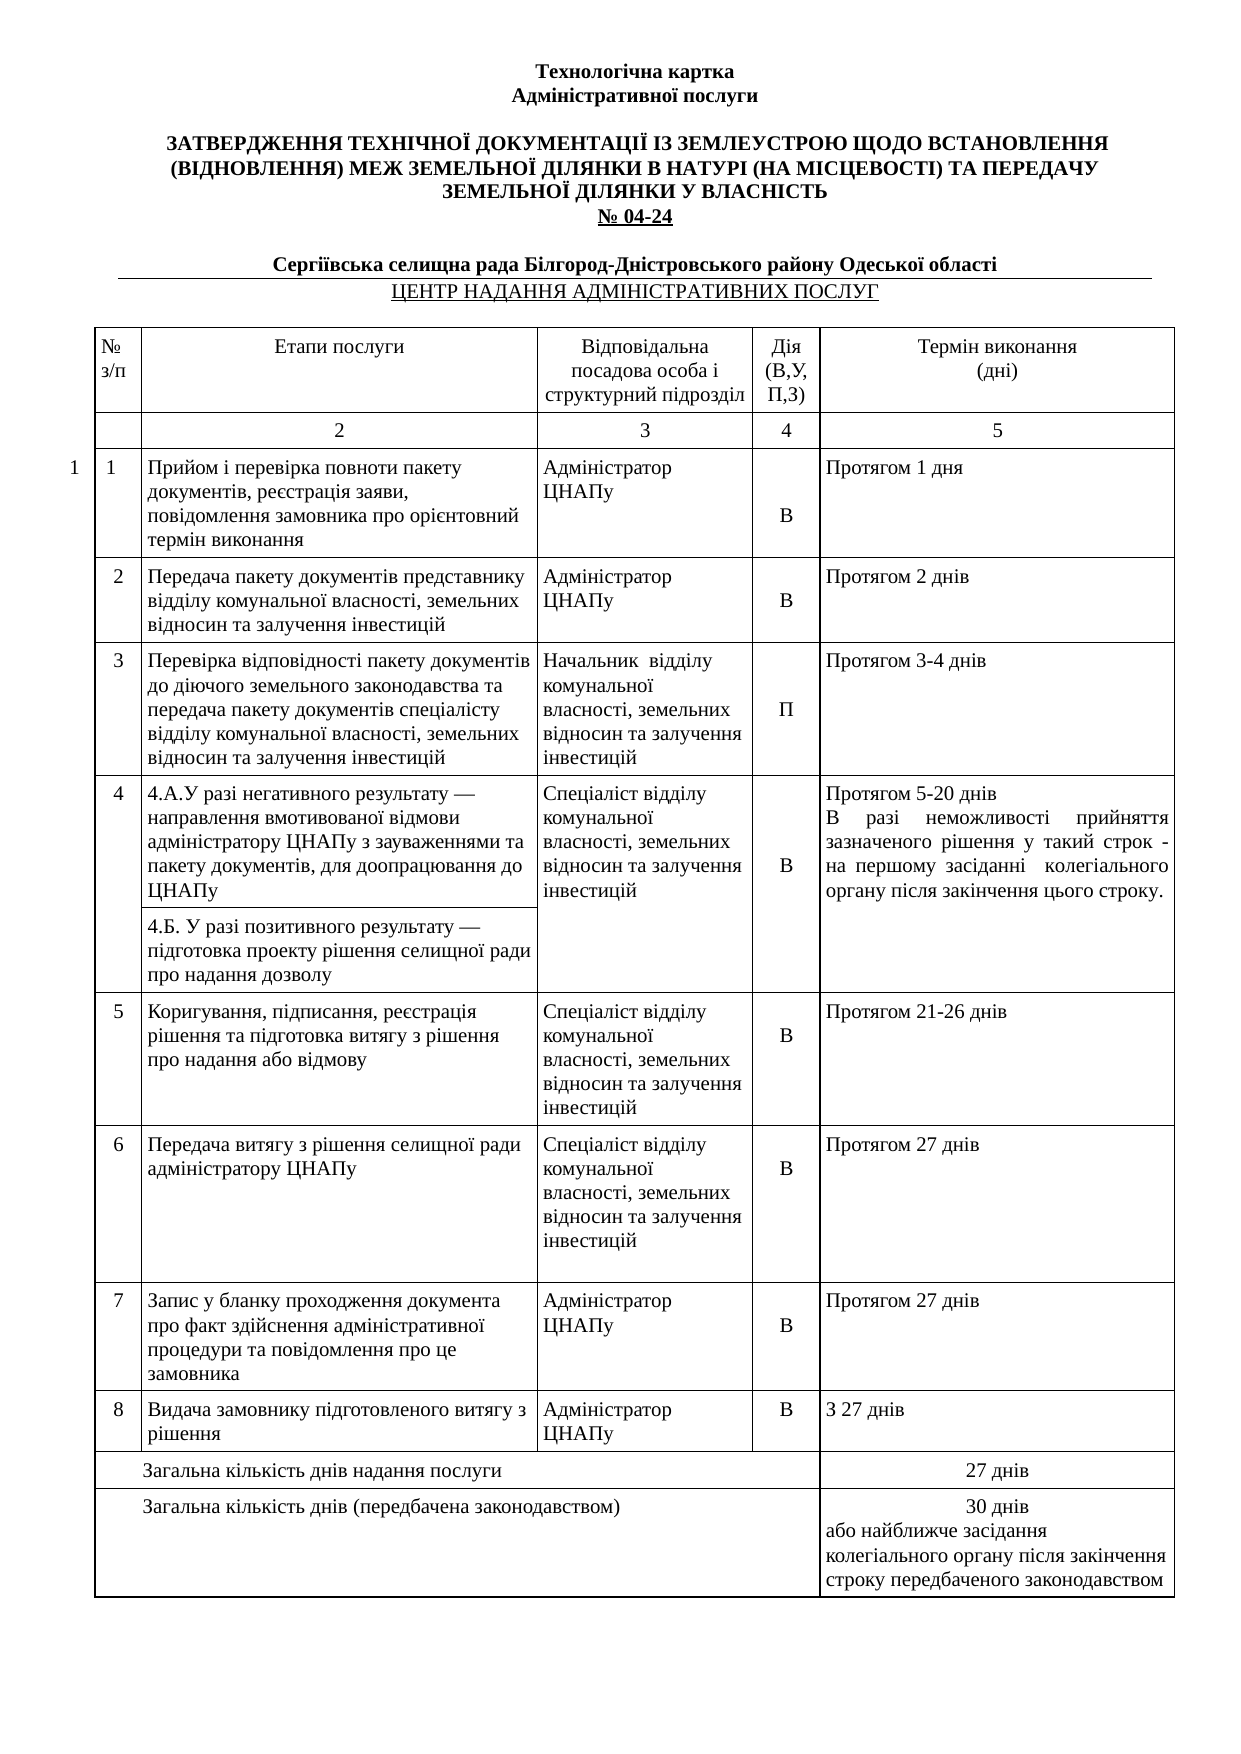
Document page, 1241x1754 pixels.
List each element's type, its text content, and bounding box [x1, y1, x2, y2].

table_cell Начальник відділу комунальної власності, земельних відносин та залучення інвестицій [538, 643, 752, 774]
table_cell 1 1 [96, 449, 141, 557]
table_cell Адміністратор ЦНАПу [538, 449, 752, 557]
text Адміністративної послуги [118, 83, 1152, 107]
table_cell 2 [142, 413, 537, 448]
table_cell 6 [96, 1126, 141, 1282]
table_cell [96, 413, 141, 448]
table_cell Протягом 27 днів [821, 1283, 1174, 1390]
table_cell З 27 днів [821, 1391, 1174, 1451]
table_cell Спеціаліст відділу комунальної власності, земельних відносин та залучення інвестицій [538, 993, 752, 1125]
table_cell 5 [96, 993, 141, 1125]
table_cell Протягом 27 днів [821, 1126, 1174, 1282]
table_cell 7 [96, 1283, 141, 1390]
table_cell 4 [753, 413, 819, 448]
table_cell Протягом 21-26 днів [821, 993, 1174, 1125]
text Технологічна картка [118, 59, 1152, 83]
table_cell Спеціаліст відділу комунальної власності, земельних відносин та залучення інвестицій [538, 776, 752, 992]
text № 04-24 [118, 203, 1152, 228]
table_cell В [753, 449, 819, 557]
table_cell В [753, 1126, 819, 1282]
table_cell П [753, 643, 819, 774]
table_cell 30 днів або найближче засідання колегіального органу після закінчення строку передбаченого законодавством [821, 1489, 1174, 1596]
table_cell Протягом 1 дня [821, 449, 1174, 557]
table_cell Адміністратор ЦНАПу [538, 558, 752, 642]
table_header Термін виконання (дні) [821, 328, 1174, 412]
table_cell 2 [96, 558, 141, 642]
table_cell Протягом 2 днів [821, 558, 1174, 642]
text Сергіївська селищна рада Білгород-Дністровського району Одеської області [118, 252, 1152, 278]
table_cell Загальна кількість днів (передбачена законодавством) [96, 1489, 819, 1596]
table_cell 4 [96, 776, 141, 992]
table_cell Загальна кількість днів надання послуги [96, 1452, 819, 1488]
table_header Дія (В,У,П,З) [753, 328, 819, 412]
table_cell Протягом 3-4 днів [821, 643, 1174, 774]
table_cell В [753, 1391, 819, 1451]
table_cell Передача витягу з рішення селищної ради адміністратору ЦНАПу [142, 1126, 537, 1282]
table_cell Перевірка відповідності пакету документів до діючого земельного законодавства та передача пакету документів спеціалісту відділу комунальної власності, земельних відносин та залучення інвестицій [142, 643, 537, 774]
table_cell Адміністратор ЦНАПу [538, 1391, 752, 1451]
table_header Відповідальна посадова особа і структурний підрозділ [538, 328, 752, 412]
table_cell 4.А.У разі негативного результату — направлення вмотивованої відмови адміністратору ЦНАПу з зауваженнями та пакету документів, для доопрацювання до ЦНАПу [142, 776, 537, 907]
table_cell В [753, 993, 819, 1125]
table_cell 8 [96, 1391, 141, 1451]
table_cell Спеціаліст відділу комунальної власності, земельних відносин та залучення інвестицій [538, 1126, 752, 1282]
table_cell Запис у бланку проходження документа про факт здійснення адміністративної процедури та повідомлення про це замовника [142, 1283, 537, 1390]
table_cell 3 [96, 643, 141, 774]
table_cell Прийом і перевірка повноти пакету документів, реєстрація заяви, повідомлення замовника про орієнтовний термін виконання [142, 449, 537, 557]
table_cell 4.Б. У разі позитивного результату — підготовка проекту рішення селищної ради про надання дозволу [142, 908, 537, 992]
text ЦЕНТР НАДАННЯ АДМІНІСТРАТИВНИХ ПОСЛУГ [118, 279, 1152, 303]
table_cell 5 [821, 413, 1174, 448]
table_cell Передача пакету документів представнику відділу комунальної власності, земельних відносин та залучення інвестицій [142, 558, 537, 642]
table_cell В [753, 776, 819, 992]
table_header № з/п [96, 328, 141, 412]
table_cell 27 днів [821, 1452, 1174, 1488]
table_header Етапи послуги [142, 328, 537, 412]
table_cell Видача замовнику підготовленого витягу з рішення [142, 1391, 537, 1451]
table_cell 3 [538, 413, 752, 448]
table_cell Протягом 5-20 днів В разі неможливості прийняття зазначеного рішення у такий строк - на першому засіданні колегіального органу після закінчення цього строку. [821, 776, 1174, 992]
text ЗАТВЕРДЖЕННЯ ТЕХНІЧНОЇ ДОКУМЕНТАЦІЇ ІЗ ЗЕМЛЕУСТРОЮ ЩОДО ВСТАНОВЛЕННЯ (ВІДНОВЛЕННЯ) МЕЖ ЗЕМЕЛЬНОЇ ДІЛЯНКИ В НАТУРІ (НА МІСЦЕВОСТІ) ТА ПЕРЕДАЧУ ЗЕМЕЛЬНОЇ ДІЛЯНКИ У ВЛАСНІСТЬ [118, 131, 1152, 203]
table_cell Коригування, підписання, реєстрація рішення та підготовка витягу з рішення про надання або відмову [142, 993, 537, 1125]
table_cell Адміністратор ЦНАПу [538, 1283, 752, 1390]
table_cell В [753, 558, 819, 642]
table_cell В [753, 1283, 819, 1390]
